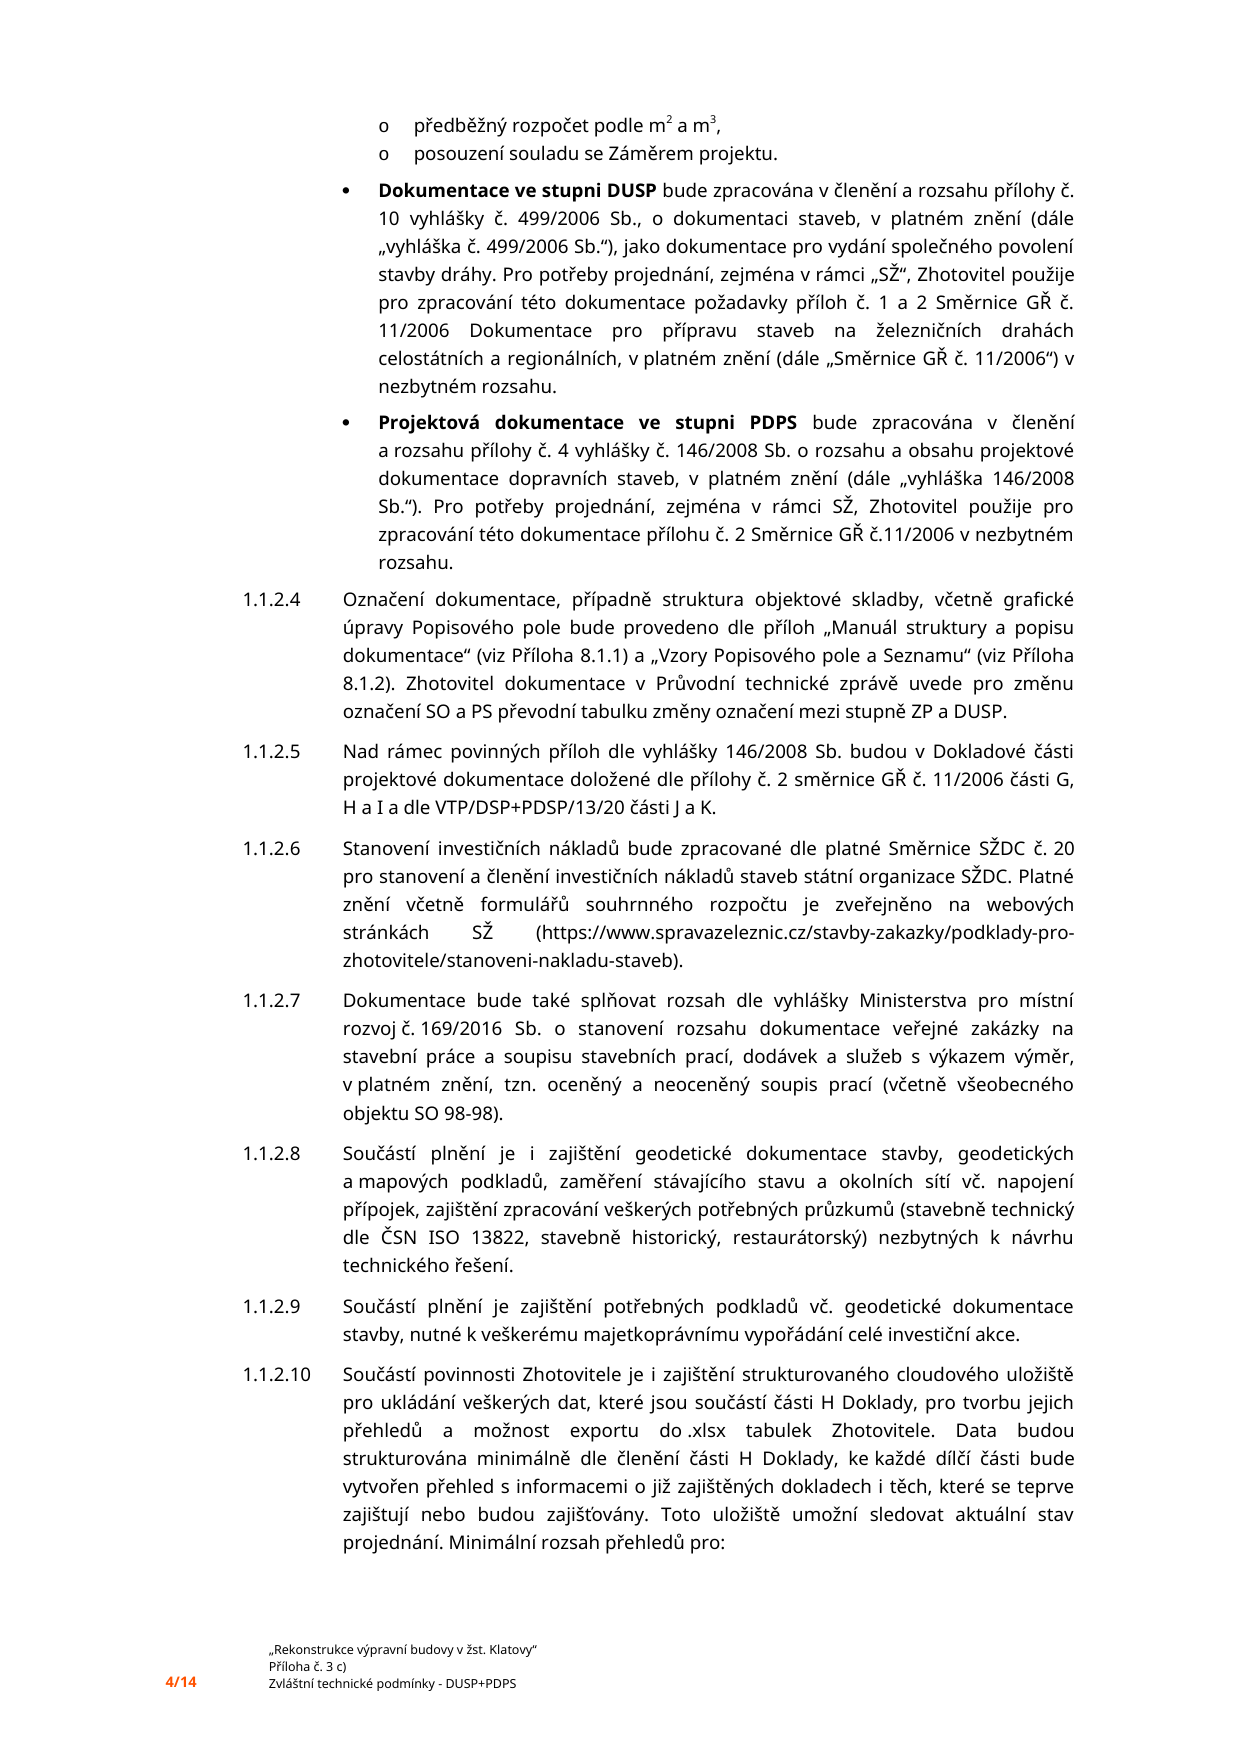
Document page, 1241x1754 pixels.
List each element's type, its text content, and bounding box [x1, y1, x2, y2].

list předběžný rozpočet podle m2 a m3, [378, 112, 1075, 138]
text Součástí plnění je i zajištění geodetické dokumentace stavby, geodetických a mapových podkladů, zaměření stávajícího stavu a okolních sítí vč. napojení přípojek, zajištění zpracování veškerých potřebných průzkumů (stavebně technický dle ČSN ISO 13822, stavebně historický, restaurátorský) nezbytných k návrhu technického řešení. [242, 1140, 1075, 1278]
text Nad rámec povinných příloh dle vyhlášky 146/2008 Sb. budou v Dokladové části projektové dokumentace doložené dle přílohy č. 2 směrnice GŘ č. 11/2006 části G, H a I a dle VTP/DSP+PDSP/13/20 části J a K. [242, 738, 1075, 820]
text Stanovení investičních nákladů bude zpracované dle platné Směrnice SŽDC č. 20 pro stanovení a členění investičních nákladů staveb státní organizace SŽDC. Platné znění včetně formulářů souhrnného rozpočtu je zveřejněno na webových stránkách SŽ (https://www.spravazeleznic.cz/stavby-zakazky/podklady-pro-zhotovitele/stanoveni-nakladu-staveb). [242, 835, 1075, 973]
list posouzení souladu se Záměrem projektu. [378, 140, 1075, 166]
text Dokumentace ve stupni DUSP bude zpracována v členění a rozsahu přílohy č. 10 vyhlášky č. 499/2006 Sb., o dokumentaci staveb, v platném znění (dále „vyhláška č. 499/2006 Sb.“), jako dokumentace pro vydání společného povolení stavby dráhy. Pro potřeby projednání, zejména v rámci „SŽ“, Zhotovitel použije pro zpracování této dokumentace požadavky příloh č. 1 a 2 Směrnice GŘ č. 11/2006 Dokumentace pro přípravu staveb na železničních drahách celostátních a regionálních, v platném znění (dále „Směrnice GŘ č. 11/2006“) v nezbytném rozsahu. [343, 177, 1075, 399]
text Součástí plnění je zajištění potřebných podkladů vč. geodetické dokumentace stavby, nutné k veškerému majetkoprávnímu vypořádání celé investiční akce. [242, 1293, 1075, 1346]
list Součástí povinnosti Zhotovitele je i zajištění strukturovaného cloudového uložiště pro ukládání veškerých dat, které jsou součástí části H Doklady, pro tvorbu jejich přehledů a možnost exportu do .xlsx tabulek Zhotovitele. Data budou strukturována minimálně dle členění části H Doklady, ke každé dílčí části bude vytvořen přehled s informacemi o již zajištěných dokladech i těch, které se teprve zajištují nebo budou zajišťovány. Toto uložiště umožní sledovat aktuální stav projednání. Minimální rozsah přehledů pro: [242, 1361, 1075, 1555]
text Označení dokumentace, případně struktura objektové skladby, včetně grafické úpravy Popisového pole bude provedeno dle příloh „Manuál struktury a popisu dokumentace“ (viz Příloha 8.1.1) a „Vzory Popisového pole a Seznamu“ (viz Příloha 8.1.2). Zhotovitel dokumentace v Průvodní technické zprávě uvede pro změnu označení SO a PS převodní tabulku změny označení mezi stupně ZP a DUSP. [242, 586, 1075, 723]
text Projektová dokumentace ve stupni PDPS bude zpracována v členění a rozsahu přílohy č. 4 vyhlášky č. 146/2008 Sb. o rozsahu a obsahu projektové dokumentace dopravních staveb, v platném znění (dále „vyhláška 146/2008 Sb.“). Pro potřeby projednání, zejména v rámci SŽ, Zhotovitel použije pro zpracování této dokumentace přílohu č. 2 Směrnice GŘ č.11/2006 v nezbytném rozsahu. [343, 409, 1075, 575]
text Dokumentace bude také splňovat rozsah dle vyhlášky Ministerstva pro místní rozvoj č. 169/2016 Sb. o stanovení rozsahu dokumentace veřejné zakázky na stavební práce a soupisu stavebních prací, dodávek a služeb s výkazem výměr, v platném znění, tzn. oceněný a neoceněný soupis prací (včetně všeobecného objektu SO 98-98). [242, 988, 1075, 1125]
